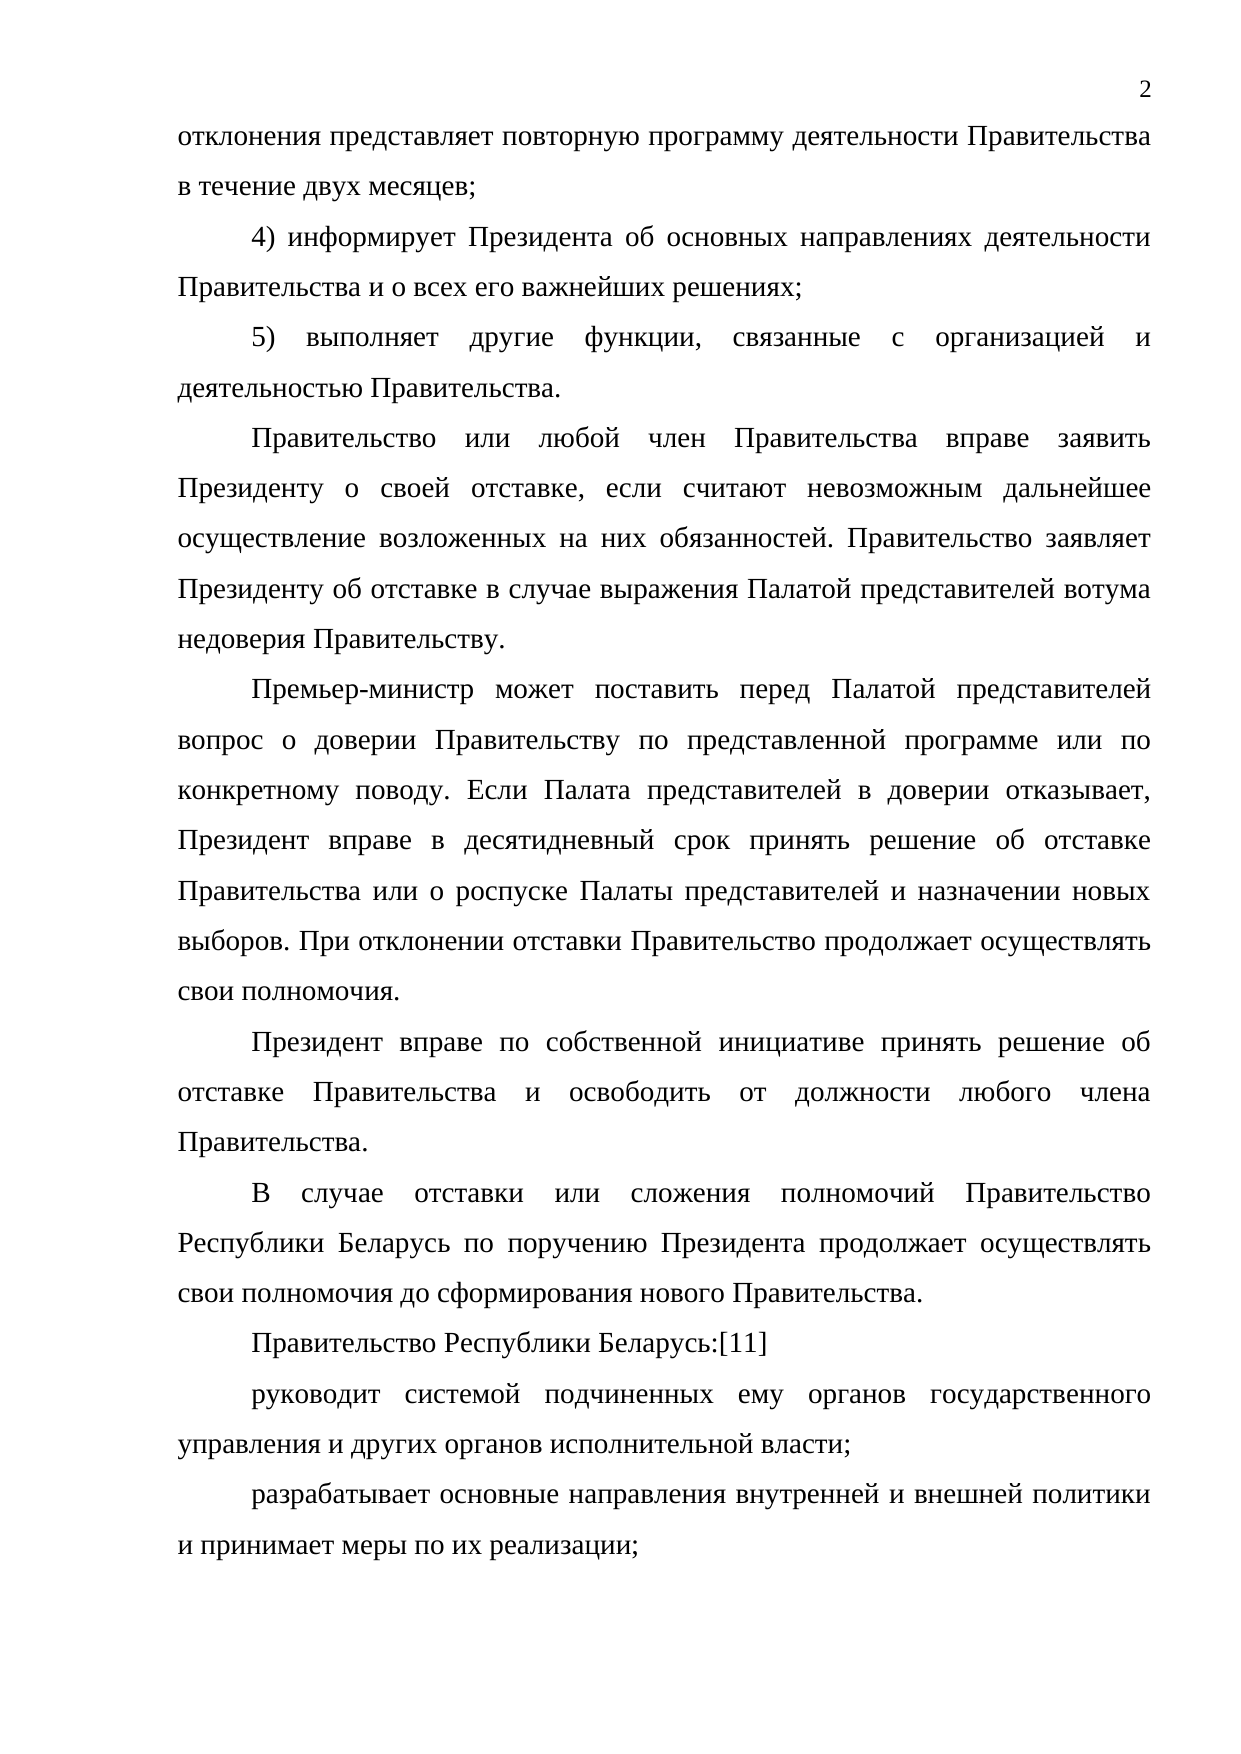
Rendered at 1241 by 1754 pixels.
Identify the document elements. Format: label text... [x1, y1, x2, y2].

text Премьер-министр может поставить перед Палатой представителей вопрос о доверии Правительству по представленной программе или по конкретному поводу. Если Палата представителей в доверии отказывает, Президент вправе в десятидневный срок принять решение об отставке Правительства или о роспуске Палаты представителей и назначении новых выборов. При отклонении отставки Правительство продолжает осуществлять свои полномочия. [177, 672, 1152, 1007]
text Правительство Республики Беларусь:[11] [177, 1326, 1152, 1359]
text В случае отставки или сложения полномочий Правительство Республики Беларусь по поручению Президента продолжает осуществлять свои полномочия до сформирования нового Правительства. [177, 1175, 1152, 1309]
text руководит системой подчиненных ему органов государственного управления и других органов исполнительной власти; [177, 1376, 1152, 1460]
text Правительство или любой член Правительства вправе заявить Президенту о своей отставке, если считают невозможным дальнейшее осуществление возложенных на них обязанностей. Правительство заявляет Президенту об отставке в случае выражения Палатой представителей вотума недоверия Правительству. [177, 420, 1152, 655]
text 4) информирует Президента об основных направлениях деятельности Правительства и о всех его важнейших решениях; [177, 219, 1152, 303]
text 5) выполняет другие функции, связанные с организацией и деятельностью Правительства. [177, 319, 1152, 403]
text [177, 118, 1152, 202]
text разрабатывает основные направления внутренней и внешней политики и принимает меры по их реализации; [177, 1477, 1152, 1560]
text Президент вправе по собственной инициативе принять решение об отставке Правительства и освободить от должности любого члена Правительства. [177, 1024, 1152, 1158]
